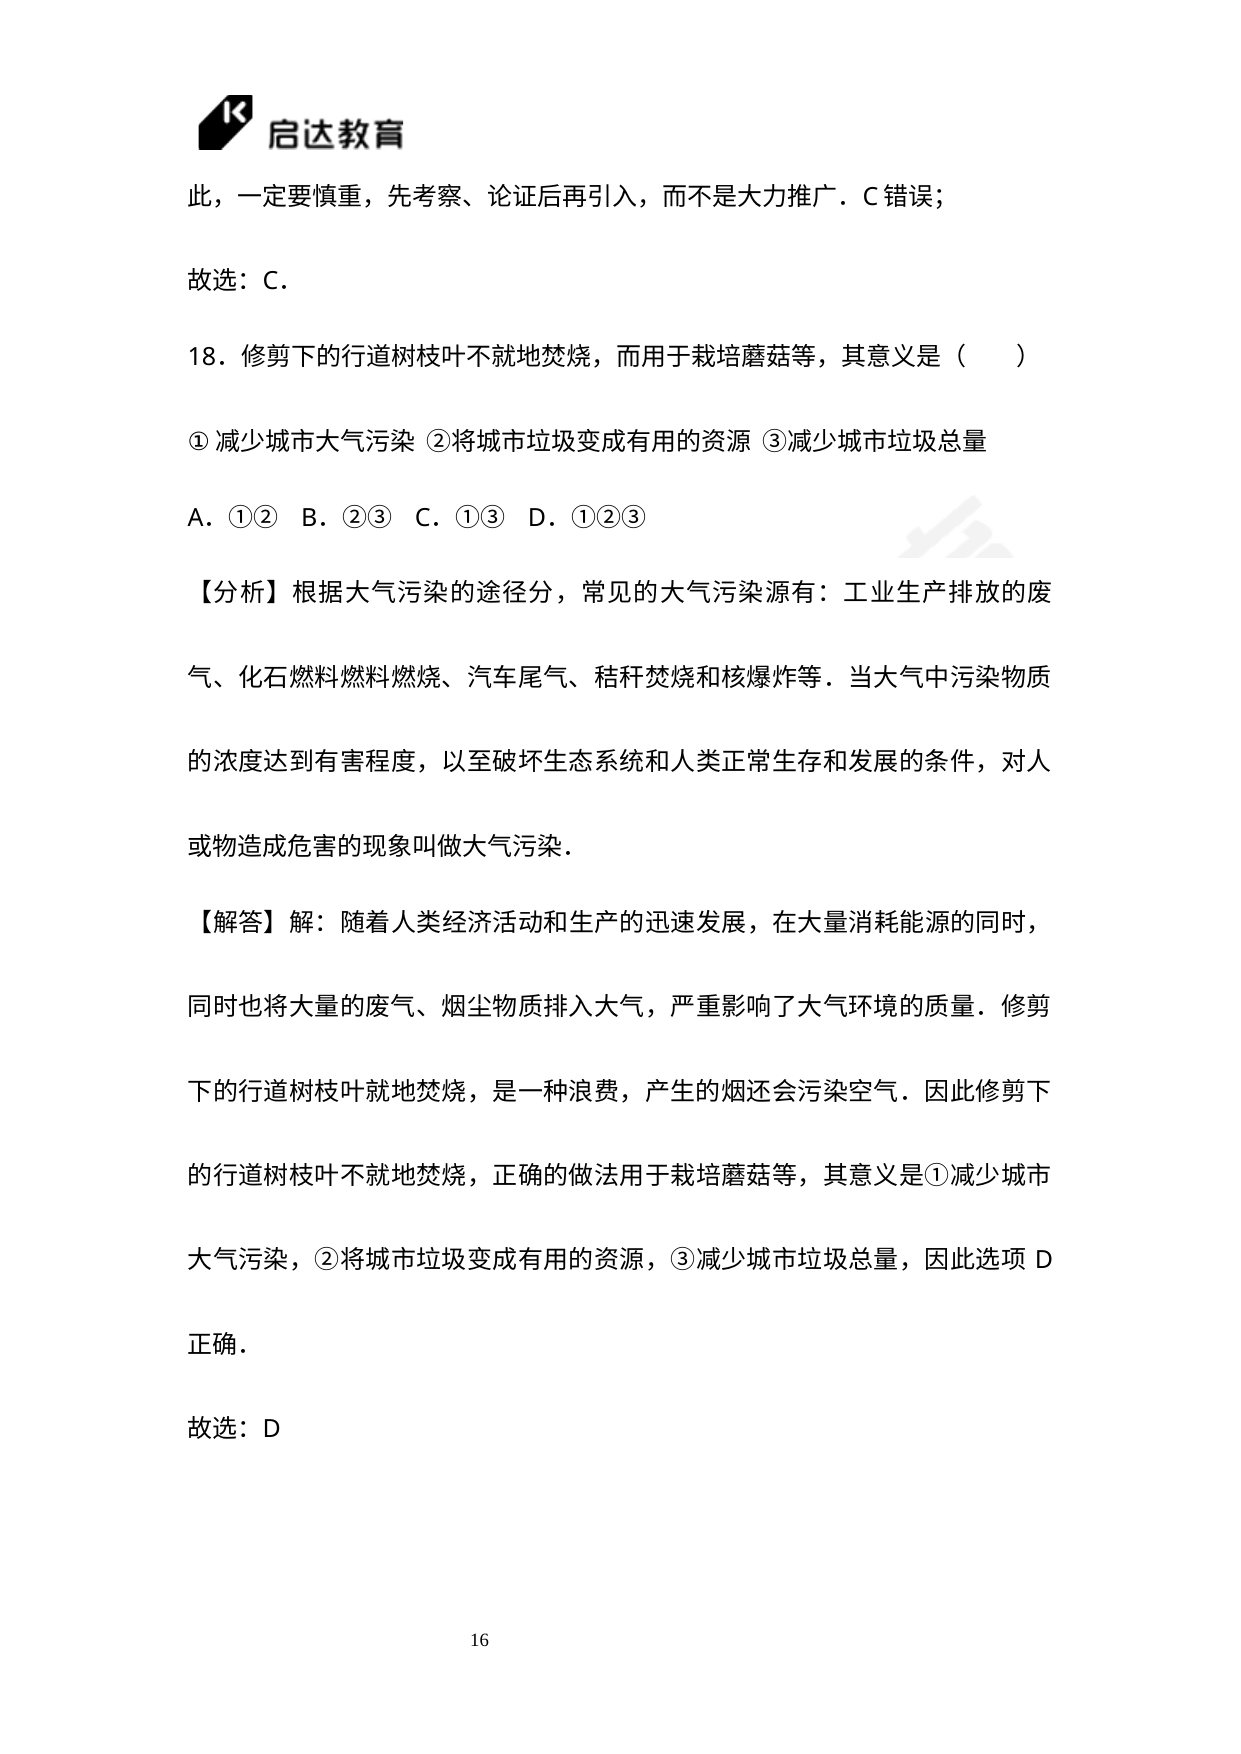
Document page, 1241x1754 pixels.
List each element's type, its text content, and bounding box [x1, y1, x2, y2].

text 18．修剪下的行道树枝叶不就地焚烧，而用于栽培蘑菇等，其意义是（ ） ①减少城市大气污染 ②将城市垃圾变成有用的资源 ③减少城市垃圾总量 [187, 322, 1053, 472]
text 【解答】解：随着人类经济活动和生产的迅速发展，在大量消耗能源的同时，同时也将大量的废气、烟尘物质排入大气，严重影响了大气环境的质量．修剪下的行道树枝叶就地焚烧，是一种浪费，产生的烟还会污染空气．因此修剪下的行道树枝叶不就地焚烧，正确的做法用于栽培蘑菇等，其意义是①减少城市大气污染，②将城市垃圾变成有用的资源，③减少城市垃圾总量，因此选项D正确． 故选：D [187, 888, 1053, 1459]
text A．①② B．②③ C．①③ D．①②③ [187, 483, 1053, 548]
picture [198, 95, 404, 150]
text 【分析】根据大气污染的途径分，常见的大气污染源有：工业生产排放的废气、化石燃料燃料燃烧、汽车尾气、秸秆焚烧和核爆炸等．当大气中污染物质的浓度达到有害程度，以至破坏生态系统和人类正常生存和发展的条件，对人或物造成危害的现象叫做大气污染． [187, 558, 1053, 877]
